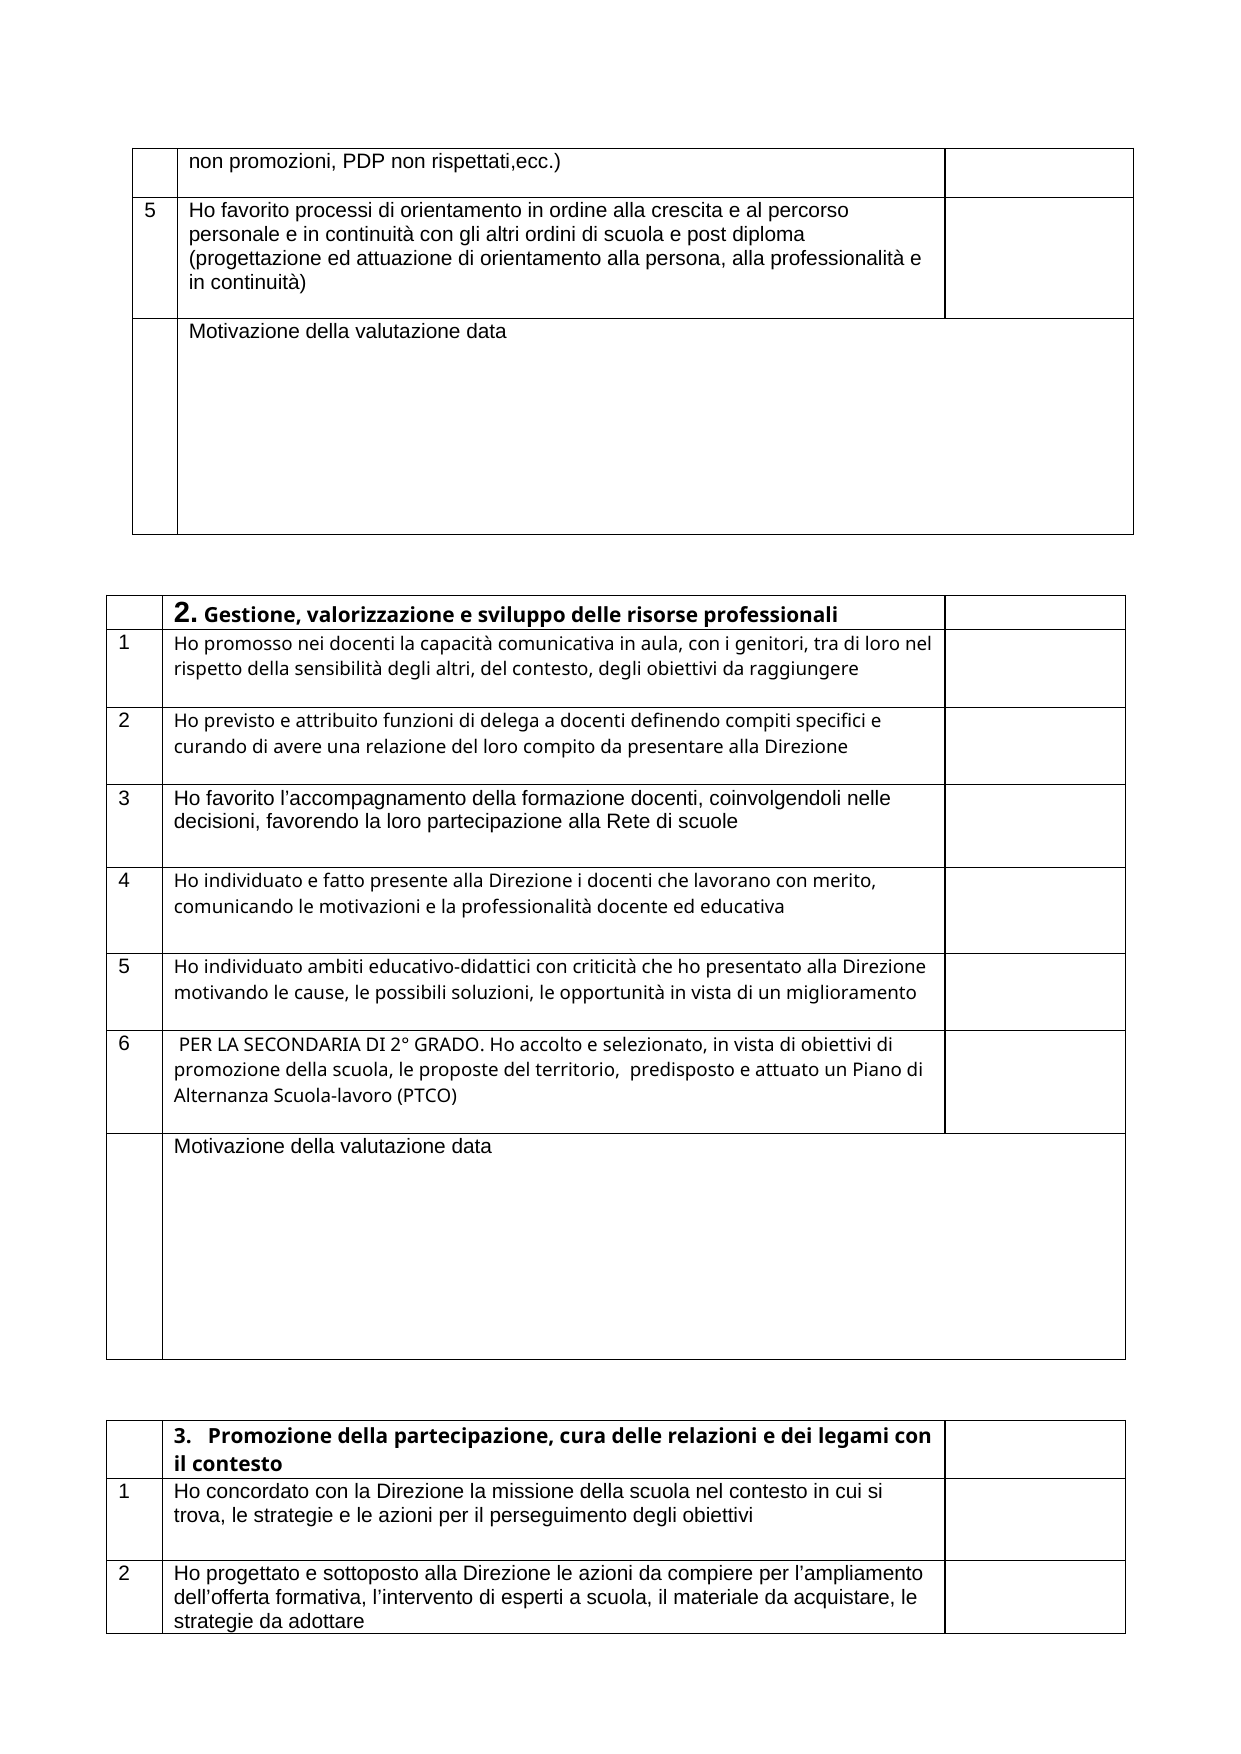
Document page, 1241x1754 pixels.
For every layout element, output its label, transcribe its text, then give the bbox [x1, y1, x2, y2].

table_cell 4 [107, 868, 162, 952]
table_cell [946, 1479, 1125, 1560]
table_cell 6 [107, 1031, 162, 1133]
table_cell [946, 708, 1125, 784]
table_cell 3 [107, 785, 162, 867]
table_cell Ho concordato con la Direzione la missione della scuola nel contesto in cui si trova, le strategie e le azioni per il perseguimento degli obiettivi [163, 1479, 944, 1560]
table_header [946, 1421, 1125, 1478]
table_cell 2 [107, 708, 162, 784]
table_cell 5 [107, 954, 162, 1030]
table_cell 2 [107, 1561, 162, 1633]
table_cell [946, 1561, 1125, 1633]
table_cell Ho individuato ambiti educativo-didattici con criticità che ho presentato alla Direzione motivando le cause, le possibili soluzioni, le opportunità in vista di un miglioramento [163, 954, 944, 1030]
table_cell [946, 149, 1133, 197]
table_cell Motivazione della valutazione data [178, 319, 1133, 534]
table_header 2. Gestione, valorizzazione e sviluppo delle risorse professionali [163, 596, 944, 629]
table_cell 5 [133, 198, 177, 317]
table_cell [133, 319, 177, 534]
table_cell Ho favorito l’accompagnamento della formazione docenti, coinvolgendoli nelle decisioni, favorendo la loro partecipazione alla Rete di scuole [163, 785, 944, 867]
table_cell [946, 630, 1125, 707]
table_cell Motivazione della valutazione data [163, 1134, 1125, 1359]
table_cell Ho favorito processi di orientamento in ordine alla crescita e al percorso personale e in continuità con gli altri ordini di scuola e post diploma (progettazione ed attuazione di orientamento alla persona, alla professionalità e in continuità) [178, 198, 944, 317]
table_cell PER LA SECONDARIA DI 2° GRADO. Ho accolto e selezionato, in vista di obiettivi di promozione della scuola, le proposte del territorio, predisposto e attuato un Piano di Alternanza Scuola-lavoro (PTCO) [163, 1031, 944, 1133]
table_header [946, 596, 1125, 629]
table_cell Ho previsto e attribuito funzioni di delega a docenti definendo compiti specifici e curando di avere una relazione del loro compito da presentare alla Direzione [163, 708, 944, 784]
table_cell Ho individuato e fatto presente alla Direzione i docenti che lavorano con merito, comunicando le motivazioni e la professionalità docente ed educativa [163, 868, 944, 952]
table_header 3. Promozione della partecipazione, cura delle relazioni e dei legami con il contesto [163, 1421, 944, 1478]
table_cell [946, 868, 1125, 952]
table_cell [163, 1561, 944, 1633]
table_header [107, 1421, 162, 1478]
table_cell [178, 149, 944, 197]
table_cell 1 [107, 1479, 162, 1560]
table_cell 1 [107, 630, 162, 707]
table_cell 4 [133, 149, 177, 197]
table_cell [946, 1031, 1125, 1133]
table_cell [946, 954, 1125, 1030]
table_cell Ho promosso nei docenti la capacità comunicativa in aula, con i genitori, tra di loro nel rispetto della sensibilità degli altri, del contesto, degli obiettivi da raggiungere [163, 630, 944, 707]
table_cell [946, 198, 1133, 317]
table_header [107, 596, 162, 629]
table_cell [946, 785, 1125, 867]
table_cell [107, 1134, 162, 1359]
